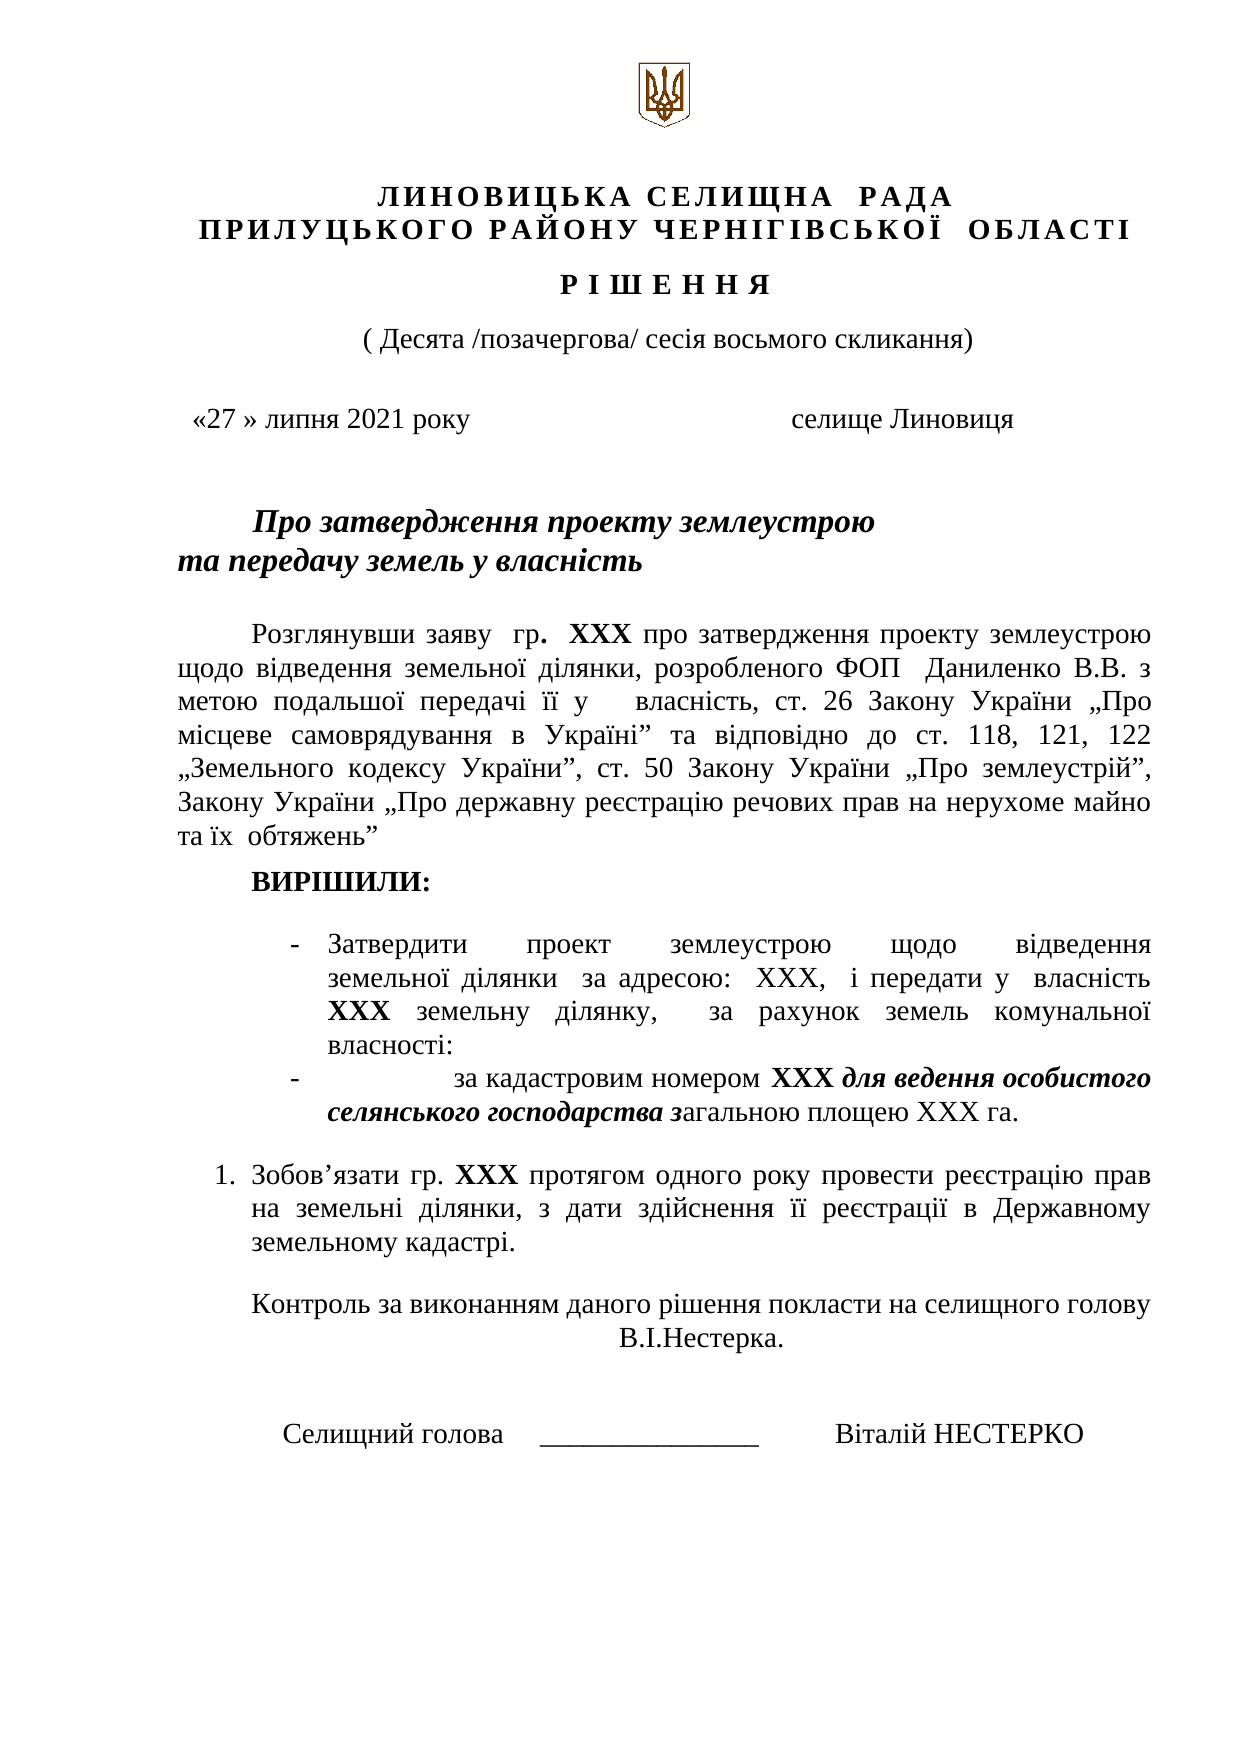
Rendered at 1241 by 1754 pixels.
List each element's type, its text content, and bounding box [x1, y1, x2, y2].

subtitle «27 » липня 2021 року селище Линовиця [177, 401, 1152, 434]
subtitle ПРИЛУЦЬКОГО РАЙОНУ ЧЕРНІГІВСЬКОЇ ОБЛАСТІ [177, 212, 1152, 246]
text Розглянувши заяву гр. ХХХ про затвердження проекту землеустрою щодо відведення земельної ділянки, розробленого ФОП Даниленко В.В. з метою подальшої передачі її у власність, ст. 26 Закону України „Про місцеве самоврядування в Україні” та відповідно до ст. 118, 121, 122 „Земельного кодексу України”, ст. 50 Закону України „Про землеустрій”, Закону України „Про державну реєстрацію речових прав на нерухоме майно та їх обтяжень” [177, 616, 1152, 851]
text Контроль за виконанням даного рішення покласти на селищного голову В.І.Нестерка. [251, 1287, 1152, 1354]
text та передачу земель у власність [177, 540, 1152, 578]
picture [633, 58, 695, 131]
list Зобов’язати гр. ХХХ протягом одного року провести реєстрацію прав на земельні ділянки, з дати здійснення її реєстрації в Державному земельному кадастрі. [214, 1157, 1152, 1257]
subtitle ЛИНОВИЦЬКА СЕЛИЩНА РАДА [177, 179, 1152, 212]
list Затвердити проект землеустрою щодо відведення земельної ділянки за адресою: ХХХ, і передати у власність ХХХ земельну ділянку, за рахунок земель комунальної власності: [290, 926, 1152, 1061]
text Селищний голова _______________ Віталій НЕСТЕРКО [215, 1416, 1152, 1450]
subtitle РІШЕННЯ [177, 267, 1152, 300]
text ВИРІШИЛИ: [177, 864, 1152, 897]
text Про затвердження проекту землеустрою [177, 501, 1152, 540]
list за кадастровим номером ХХХ для ведення особистого селянського господарства загальною площею ХХХ га. [290, 1061, 1152, 1128]
subtitle ( Десята /позачергова/ сесія восьмого скликання) [177, 321, 1152, 355]
